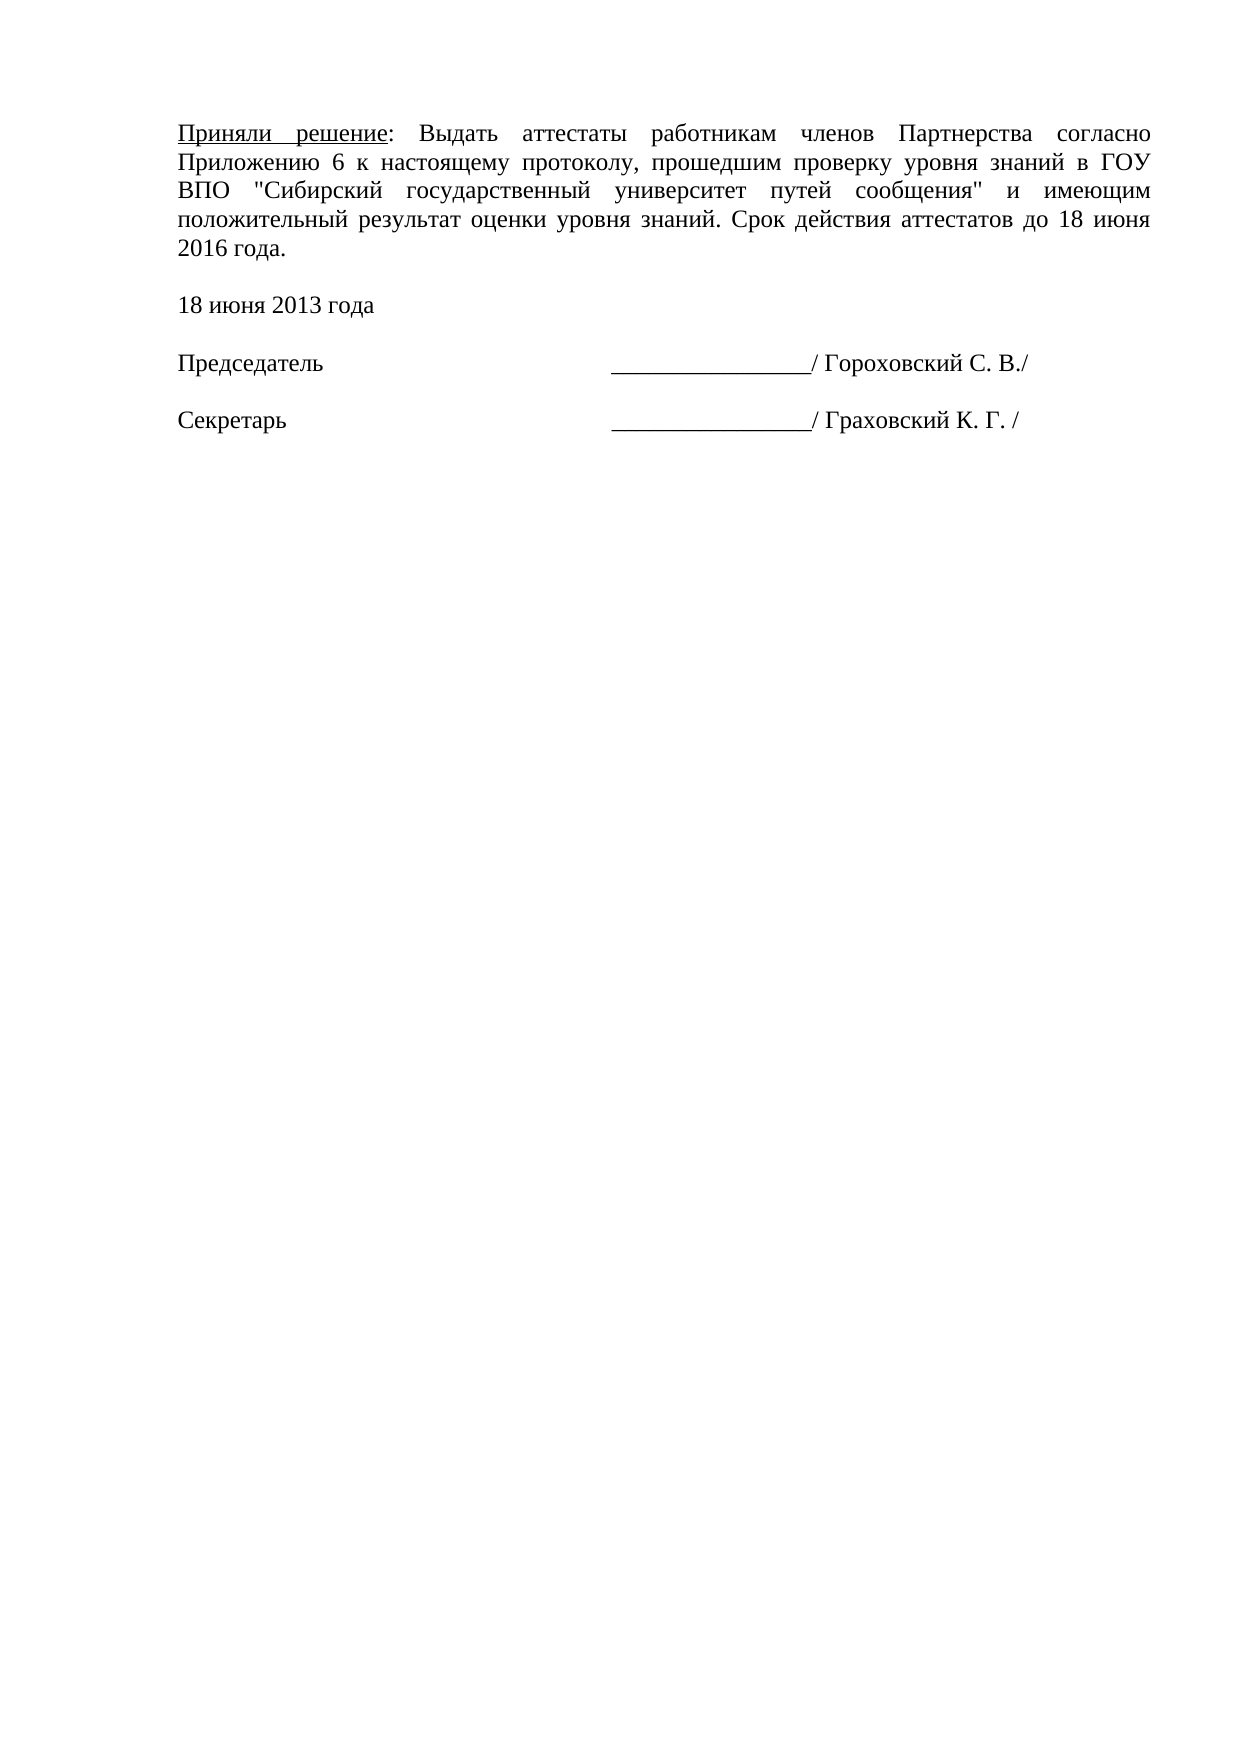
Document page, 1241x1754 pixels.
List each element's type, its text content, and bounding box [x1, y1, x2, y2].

text 18 июня 2013 года [177, 291, 1152, 319]
text Приняли решение: Выдать аттестаты работникам членов Партнерства согласно Приложению 6 к настоящему протоколу, прошедшим проверку уровня знаний в ГОУ ВПО "Сибирский государственный университет путей сообщения" и имеющим положительный результат оценки уровня знаний. Срок действия аттестатов до 18 июня 2016 года. [177, 118, 1152, 262]
text Секретарь ________________/ Граховский К. Г. / [177, 406, 1152, 434]
text Председатель ________________/ Гороховский С. В. / [177, 348, 1152, 377]
